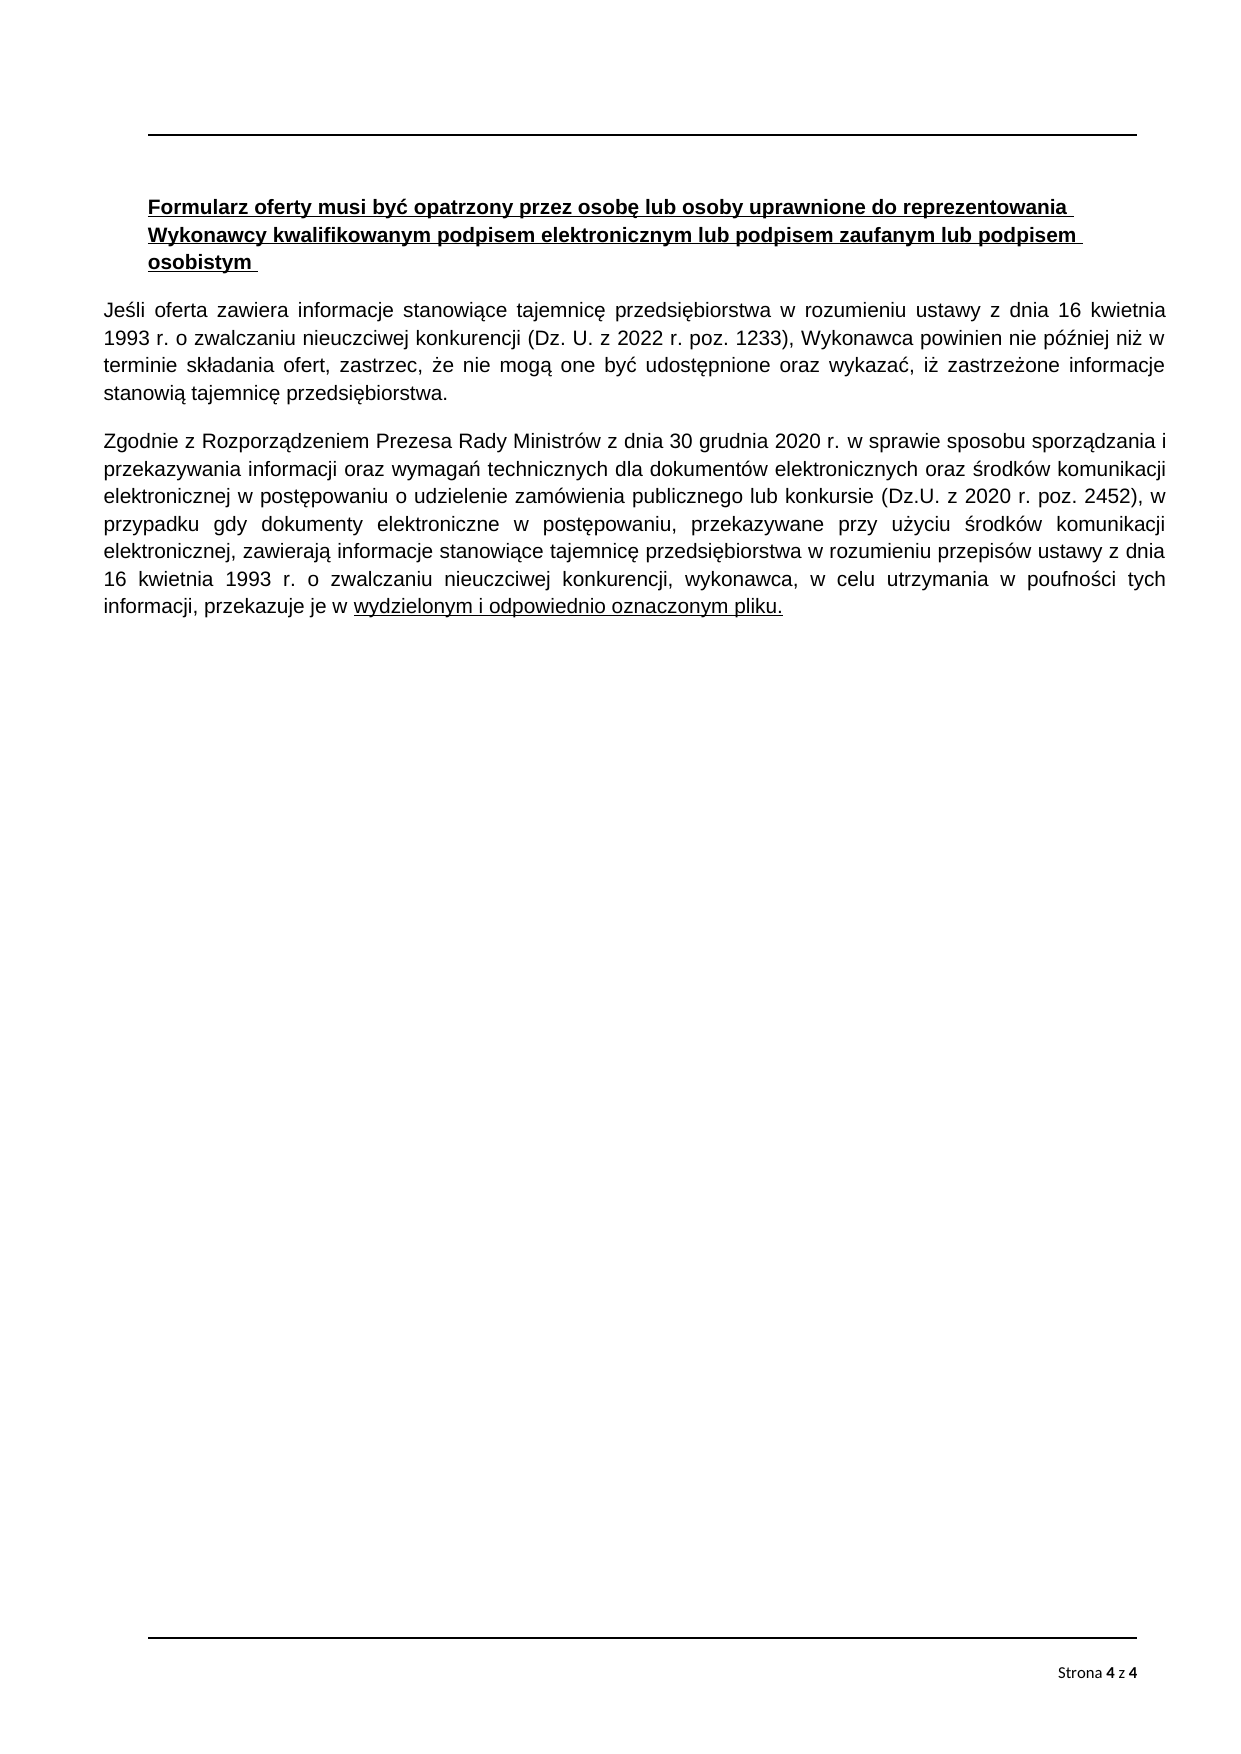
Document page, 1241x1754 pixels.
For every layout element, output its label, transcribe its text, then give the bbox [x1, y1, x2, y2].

text Jeśli oferta zawiera informacje stanowiące tajemnicę przedsiębiorstwa w rozumieniu ustawy z dnia 16 kwietnia 1993 r. o zwalczaniu nieuczciwej konkurencji (Dz. U. z 2022 r. poz. 1233), Wykonawca powinien nie później niż w terminie składania ofert, zastrzec, że nie mogą one być udostępnione oraz wykazać, iż zastrzeżone informacje stanowią tajemnicę przedsiębiorstwa. [103, 298, 1167, 405]
text Formularz oferty musi być opatrzony przez osobę lub osoby uprawnione do reprezentowania Wykonawcy kwalifikowanym podpisem elektronicznym lub podpisem zaufanym lub podpisem osobistym [148, 195, 1167, 274]
text Zgodnie z Rozporządzeniem Prezesa Rady Ministrów z dnia 30 grudnia 2020 r. w sprawie sposobu sporządzania i przekazywania informacji oraz wymagań technicznych dla dokumentów elektronicznych oraz środków komunikacji elektronicznej w postępowaniu o udzielenie zamówienia publicznego lub konkursie (Dz.U. z 2020 r. poz. 2452), w przypadku gdy dokumenty elektroniczne w postępowaniu, przekazywane przy użyciu środków komunikacji elektronicznej, zawierają informacje stanowiące tajemnicę przedsiębiorstwa w rozumieniu przepisów ustawy z dnia 16 kwietnia 1993 r. o zwalczaniu nieuczciwej konkurencji, wykonawca, w celu utrzymania w poufności tych informacji, przekazuje je w wydzielonym i odpowiednio oznaczonym pliku. [103, 429, 1167, 618]
